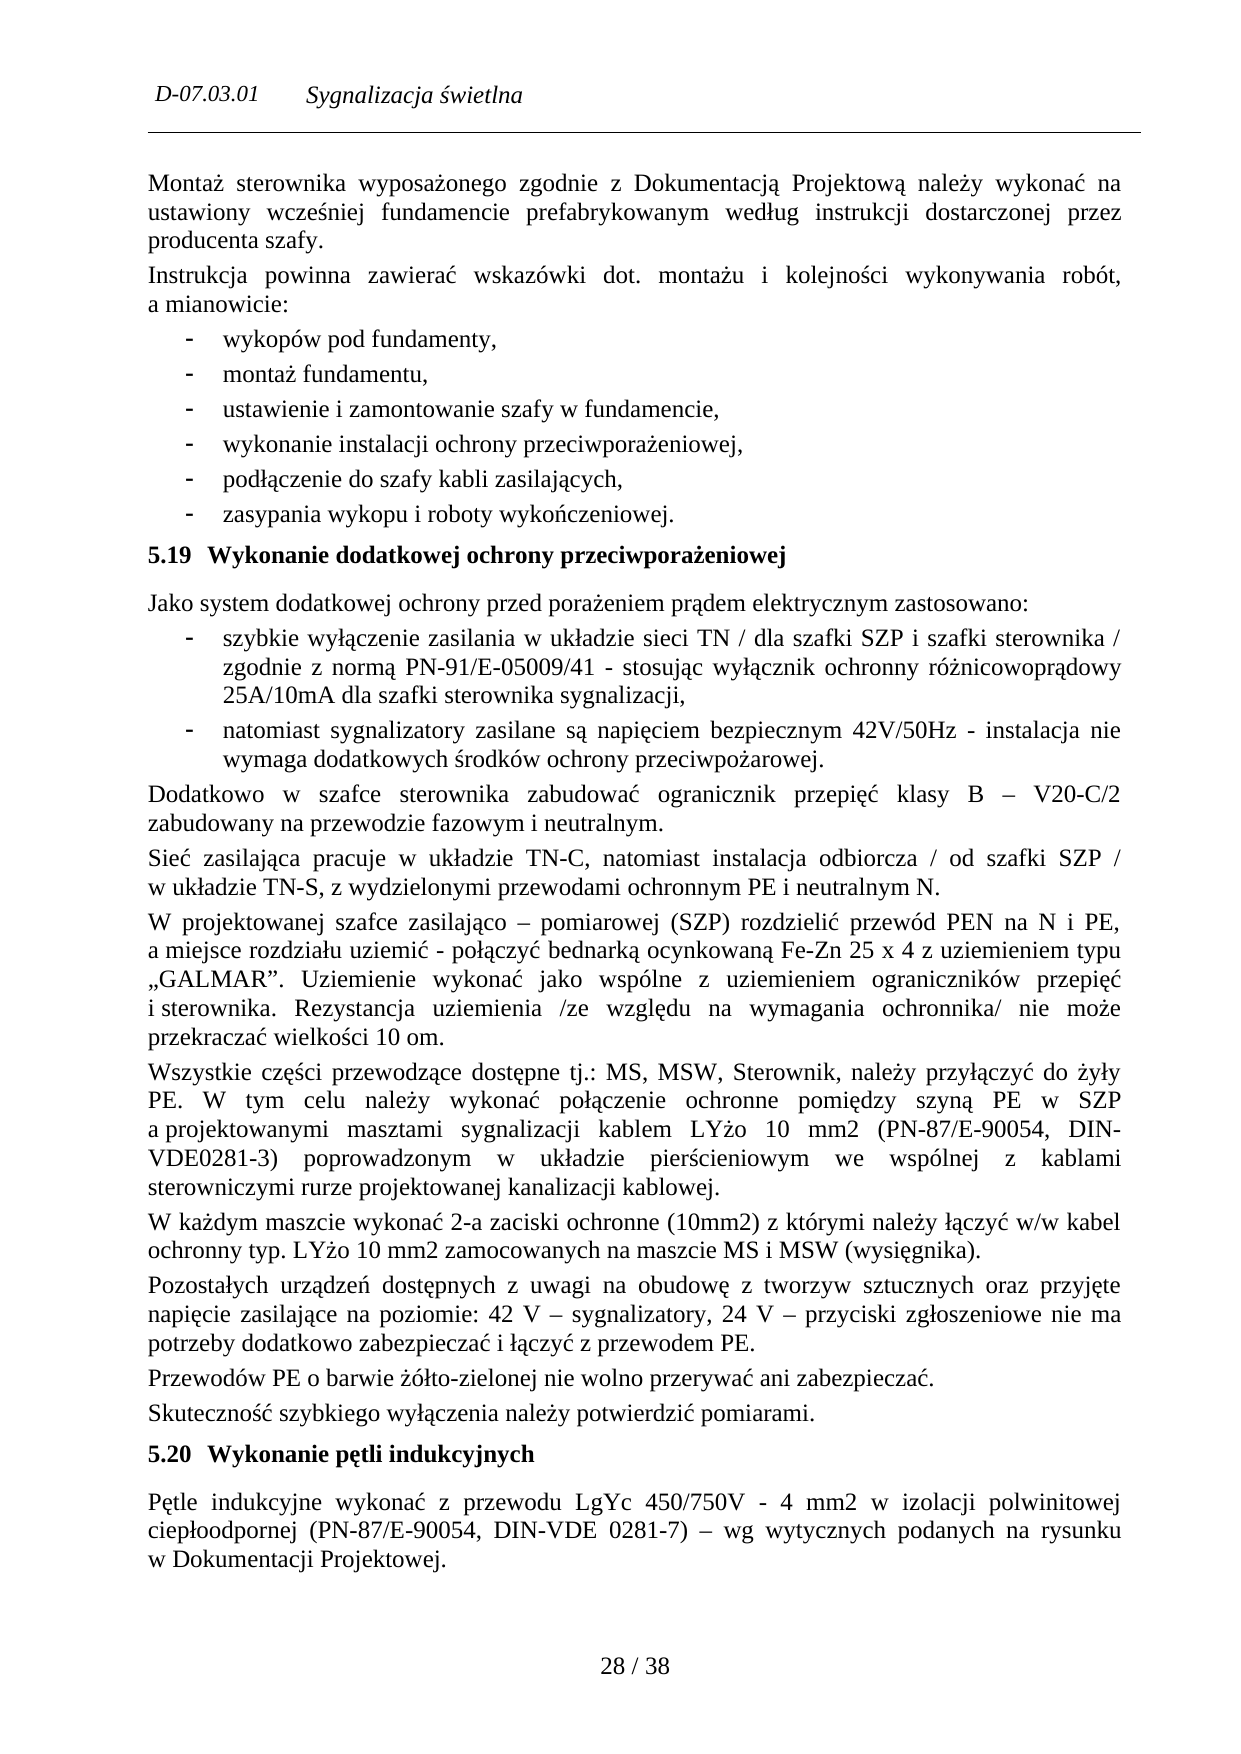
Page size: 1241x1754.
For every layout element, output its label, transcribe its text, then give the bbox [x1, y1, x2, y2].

list wykonanie instalacji ochrony przeciwporażeniowej, [185, 429, 1122, 458]
list szybkie wyłączenie zasilania w układzie sieci TN / dla szafki SZP i szafki sterownika / zgodnie z normą PN-91/E-05009/41 - stosując wyłącznik ochronny różnicowoprądowy 25A/10mA dla szafki sterownika sygnalizacji, [185, 623, 1122, 709]
text Jako system dodatkowej ochrony przed porażeniem prądem elektrycznym zastosowano: [148, 588, 1122, 617]
subtitle Wykonanie pętli indukcyjnych [148, 1439, 1122, 1468]
list montaż fundamentu, [185, 359, 1122, 388]
text Dodatkowo w szafce sterownika zabudować ogranicznik przepięć klasy B – V20-C/2 zabudowany na przewodzie fazowym i neutralnym. [148, 779, 1122, 837]
text Wszystkie części przewodzące dostępne tj.: MS, MSW, Sterownik, należy przyłączyć do żyły PE. W tym celu należy wykonać połączenie ochronne pomiędzy szyną PE w SZP a projektowanymi masztami sygnalizacji kablem LYżo 10 mm2 (PN-87/E-90054, DIN-VDE0281-3) poprowadzonym w układzie pierścieniowym we wspólnej z kablami sterowniczymi rurze projektowanej kanalizacji kablowej. [148, 1057, 1122, 1201]
text Pozostałych urządzeń dostępnych z uwagi na obudowę z tworzyw sztucznych oraz przyjęte napięcie zasilające na poziomie: 42 V – sygnalizatory, 24 V – przyciski zgłoszeniowe nie ma potrzeby dodatkowo zabezpieczać i łączyć z przewodem PE. [148, 1271, 1122, 1357]
list zasypania wykopu i roboty wykończeniowej. [185, 499, 1122, 528]
list wykopów pod fundamenty, [185, 324, 1122, 353]
text Przewodów PE o barwie żółto-zielonej nie wolno przerywać ani zabezpieczać. [148, 1363, 1122, 1392]
subtitle Wykonanie dodatkowej ochrony przeciwporażeniowej [148, 541, 1122, 569]
text Sieć zasilająca pracuje w układzie TN-C, natomiast instalacja odbiorcza / od szafki SZP / w układzie TN-S, z wydzielonymi przewodami ochronnym PE i neutralnym N. [148, 843, 1122, 901]
text Pętle indukcyjne wykonać z przewodu LgYc 450/750V - 4 mm2 w izolacji polwinitowej ciepłoodpornej (PN-87/E-90054, DIN-VDE 0281-7) – wg wytycznych podanych na rysunku w Dokumentacji Projektowej. [148, 1487, 1122, 1573]
text W projektowanej szafce zasilająco – pomiarowej (SZP) rozdzielić przewód PEN na N i PE, a miejsce rozdziału uziemić - połączyć bednarką ocynkowaną Fe-Zn 25 x 4 z uziemieniem typu „GALMAR”. Uziemienie wykonać jako wspólne z uziemieniem ograniczników przepięć i sterownika. Rezystancja uziemienia /ze względu na wymagania ochronnika/ nie może przekraczać wielkości 10 om. [148, 907, 1122, 1051]
text Skuteczność szybkiego wyłączenia należy potwierdzić pomiarami. [148, 1398, 1122, 1427]
text W każdym maszcie wykonać 2-a zaciski ochronne (10mm2) z którymi należy łączyć w/w kabel ochronny typ. LYżo 10 mm2 zamocowanych na maszcie MS i MSW (wysięgnika). [148, 1207, 1122, 1264]
list natomiast sygnalizatory zasilane są napięciem bezpiecznym 42V/50Hz - instalacja nie wymaga dodatkowych środków ochrony przeciwpożarowej. [185, 716, 1122, 773]
text Instrukcja powinna zawierać wskazówki dot. montażu i kolejności wykonywania robót, a mianowicie: [148, 261, 1122, 318]
text Montaż sterownika wyposażonego zgodnie z Dokumentacją Projektową należy wykonać na ustawiony wcześniej fundamencie prefabrykowanym według instrukcji dostarczonej przez producenta szafy. [148, 168, 1122, 254]
list podłączenie do szafy kabli zasilających, [185, 464, 1122, 493]
list ustawienie i zamontowanie szafy w fundamencie, [185, 394, 1122, 423]
